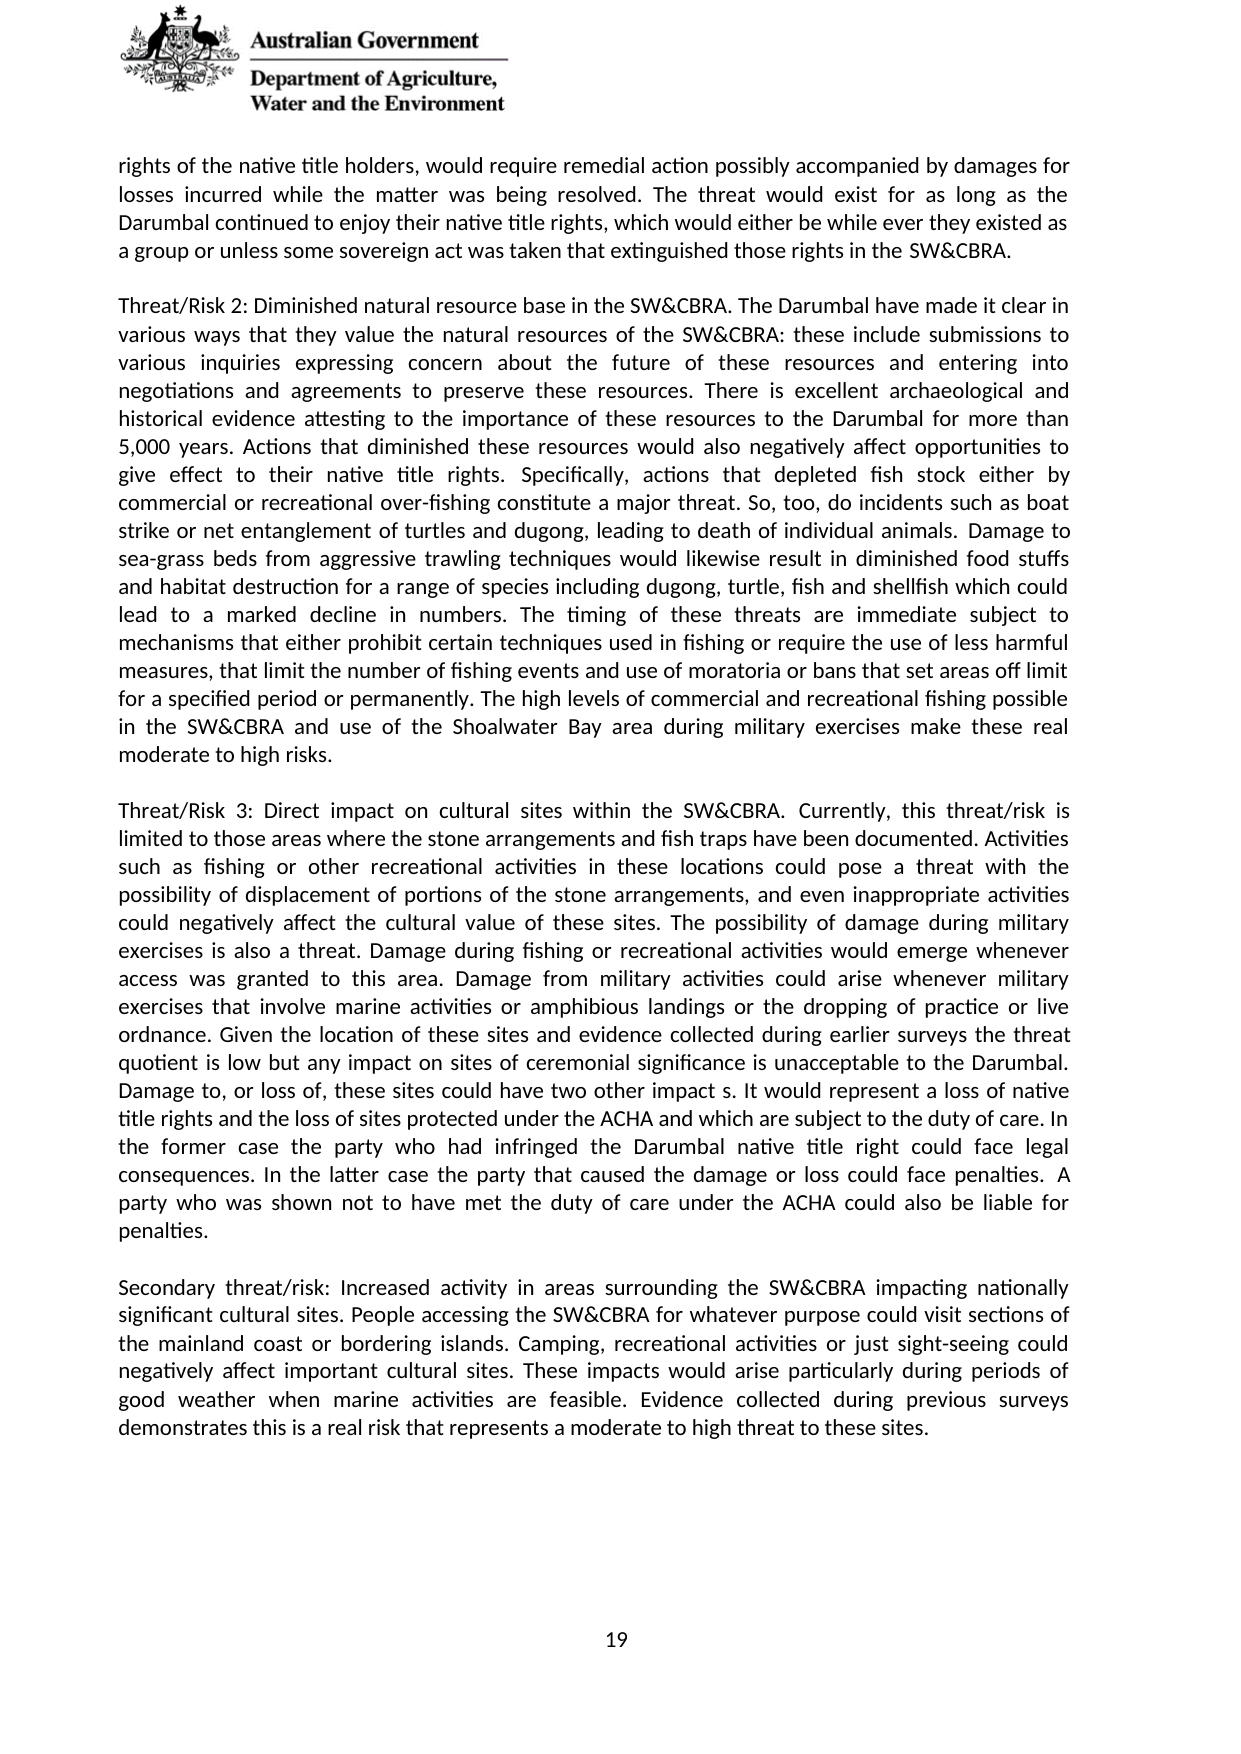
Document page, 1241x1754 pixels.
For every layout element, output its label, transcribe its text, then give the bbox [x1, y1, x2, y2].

text Threat/Risk 2: Diminished natural resource base in the SW&CBRA. The Darumbal have made it clear in various ways that they value the natural resources of the SW&CBRA: these include submissions to various inquiries expressing concern about the future of these resources and entering into negotiations and agreements to preserve these resources. There is excellent archaeological and historical evidence attesting to the importance of these resources to the Darumbal for more than 5,000 years. Actions that diminished these resources would also negatively affect opportunities to give effect to their native title rights. Specifically, actions that depleted fish stock either by commercial or recreational over-fishing constitute a major threat. So, too, do incidents such as boat strike or net entanglement of turtles and dugong, leading to death of individual animals. Damage to sea-grass beds from aggressive trawling techniques would likewise result in diminished food stuffs and habitat destruction for a range of species including dugong, turtle, fish and shellfish which could lead to a marked decline in numbers. The timing of these threats are immediate subject to mechanisms that either prohibit certain techniques used in fishing or require the use of less harmful measures, that limit the number of fishing events and use of moratoria or bans that set areas off limit for a specified period or permanently. The high levels of commercial and recreational fishing possible in the SW&CBRA and use of the Shoalwater Bay area during military exercises make these real moderate to high risks. [118, 292, 1071, 768]
text Secondary threat/risk: Increased activity in areas surrounding the SW&CBRA impacting nationally significant cultural sites. People accessing the SW&CBRA for whatever purpose could visit sections of the mainland coast or bordering islands. Camping, recreational activities or just sight-seeing could negatively affect important cultural sites. These impacts would arise particularly during periods of good weather when marine activities are feasible. Evidence collected during previous surveys demonstrates this is a real risk that represents a moderate to high threat to these sites. [118, 1273, 1071, 1441]
text rights of the native title holders, would require remedial action possibly accompanied by damages for losses incurred while the matter was being resolved. The threat would exist for as long as the Darumbal continued to enjoy their native title rights, which would either be while ever they existed as a group or unless some sovereign act was taken that extinguished those rights in the SW&CBRA. [118, 152, 1071, 264]
text Threat/Risk 3: Direct impact on cultural sites within the SW&CBRA. Currently, this threat/risk is limited to those areas where the stone arrangements and fish traps have been documented. Activities such as fishing or other recreational activities in these locations could pose a threat with the possibility of displacement of portions of the stone arrangements, and even inappropriate activities could negatively affect the cultural value of these sites. The possibility of damage during military exercises is also a threat. Damage during fishing or recreational activities would emerge whenever access was granted to this area. Damage from military activities could arise whenever military exercises that involve marine activities or amphibious landings or the dropping of practice or live ordnance. Given the location of these sites and evidence collected during earlier surveys the threat quotient is low but any impact on sites of ceremonial significance is unacceptable to the Darumbal. Damage to, or loss of, these sites could have two other impact s. It would represent a loss of native title rights and the loss of sites protected under the ACHA and which are subject to the duty of care. In the former case the party who had infringed the Darumbal native title right could face legal consequences. In the latter case the party that caused the damage or loss could face penalties. A party who was shown not to have met the duty of care under the ACHA could also be liable for penalties. [118, 796, 1071, 1244]
picture [118, 0, 515, 119]
